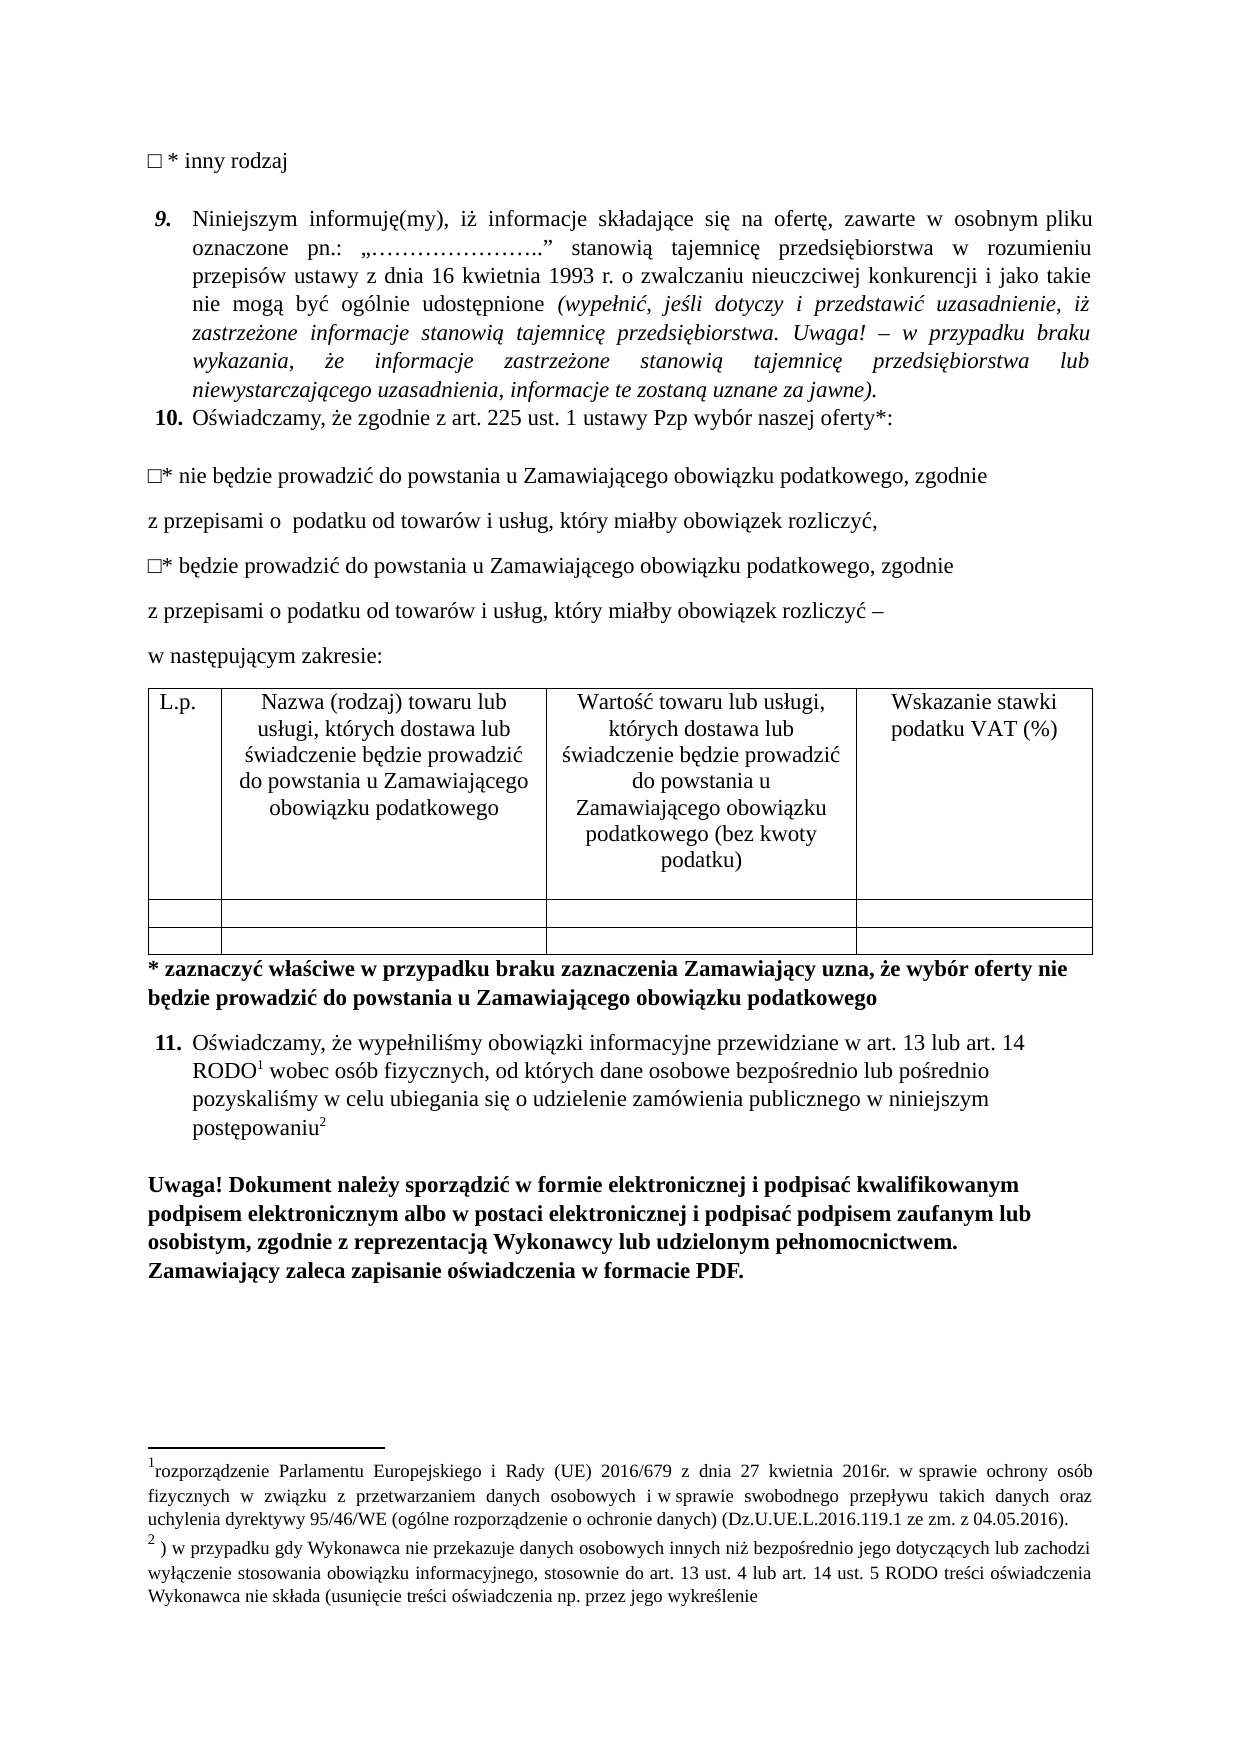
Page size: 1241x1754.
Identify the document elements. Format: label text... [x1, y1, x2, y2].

table_cell [857, 900, 1092, 927]
table_cell [547, 900, 856, 927]
table_cell [149, 900, 221, 927]
table_cell [149, 928, 221, 954]
text □ * inny rodzaj [148, 148, 1093, 174]
table_header Wskazanie stawki podatku VAT (%) [857, 689, 1092, 899]
text * zaznaczyć właściwe w przypadku braku zaznaczenia Zamawiający uzna, że wybór oferty nie będzie prowadzić do powstania u Zamawiającego obowiązku podatkowego [148, 955, 1093, 1010]
text □* nie będzie prowadzić do powstania u Zamawiającego obowiązku podatkowego, zgodnie [148, 462, 1093, 488]
list Oświadczamy, że zgodnie z art. 225 ust. 1 ustawy Pzp wybór naszej oferty*: [154, 404, 1093, 431]
text Uwaga! Dokument należy sporządzić w formie elektronicznej i podpisać kwalifikowanym podpisem elektronicznym albo w postaci elektronicznej i podpisać podpisem zaufanym lub osobistym, zgodnie z reprezentacją Wykonawcy lub udzielonym pełnomocnictwem. Zamawiający zaleca zapisanie oświadczenia w formacie PDF. [148, 1172, 1093, 1283]
list Niniejszym informuję(my), iż informacje składające się na ofertę, zawarte w osobnym pliku oznaczone pn.: „…………………..” stanowią tajemnicę przedsiębiorstwa w rozumieniu przepisów ustawy z dnia 16 kwietnia 1993 r. o zwalczaniu nieuczciwej konkurencji i jako takie nie mogą być ogólnie udostępnione (wypełnić, jeśli dotyczy i przedstawić uzasadnienie, iż zastrzeżone informacje stanowią tajemnicę przedsiębiorstwa. Uwaga! – w przypadku braku wykazania, że informacje zastrzeżone stanowią tajemnicę przedsiębiorstwa lub niewystarczającego uzasadnienia, informacje te zostaną uznane za jawne). [154, 205, 1093, 402]
text z przepisami o podatku od towarów i usług, który miałby obowiązek rozliczyć – [148, 597, 1093, 623]
table_header L.p. [149, 689, 221, 899]
table_cell [547, 928, 856, 954]
table_cell [222, 928, 546, 954]
text w następującym zakresie: [148, 642, 1093, 669]
text z przepisami o podatku od towarów i usług, który miałby obowiązek rozliczyć, [148, 507, 1093, 533]
list Oświadczamy, że wypełniliśmy obowiązki informacyjne przewidziane w art. 13 lub art. 14 RODO wobec osób fizycznych, od których dane osobowe bezpośrednio lub pośrednio pozyskaliśmy w celu ubiegania się o udzielenie zamówienia publicznego w niniejszym postępowaniu [154, 1029, 1093, 1140]
table_cell [857, 928, 1092, 954]
table_cell [222, 900, 546, 927]
table_header Wartość towaru lub usługi, których dostawa lub świadczenie będzie prowadzić do powstania u Zamawiającego obowiązku podatkowego (bez kwoty podatku) [547, 689, 856, 899]
table_header Nazwa (rodzaj) towaru lub usługi, których dostawa lub świadczenie będzie prowadzić do powstania u Zamawiającego obowiązku podatkowego [222, 689, 546, 899]
text □* będzie prowadzić do powstania u Zamawiającego obowiązku podatkowego, zgodnie [148, 552, 1093, 578]
